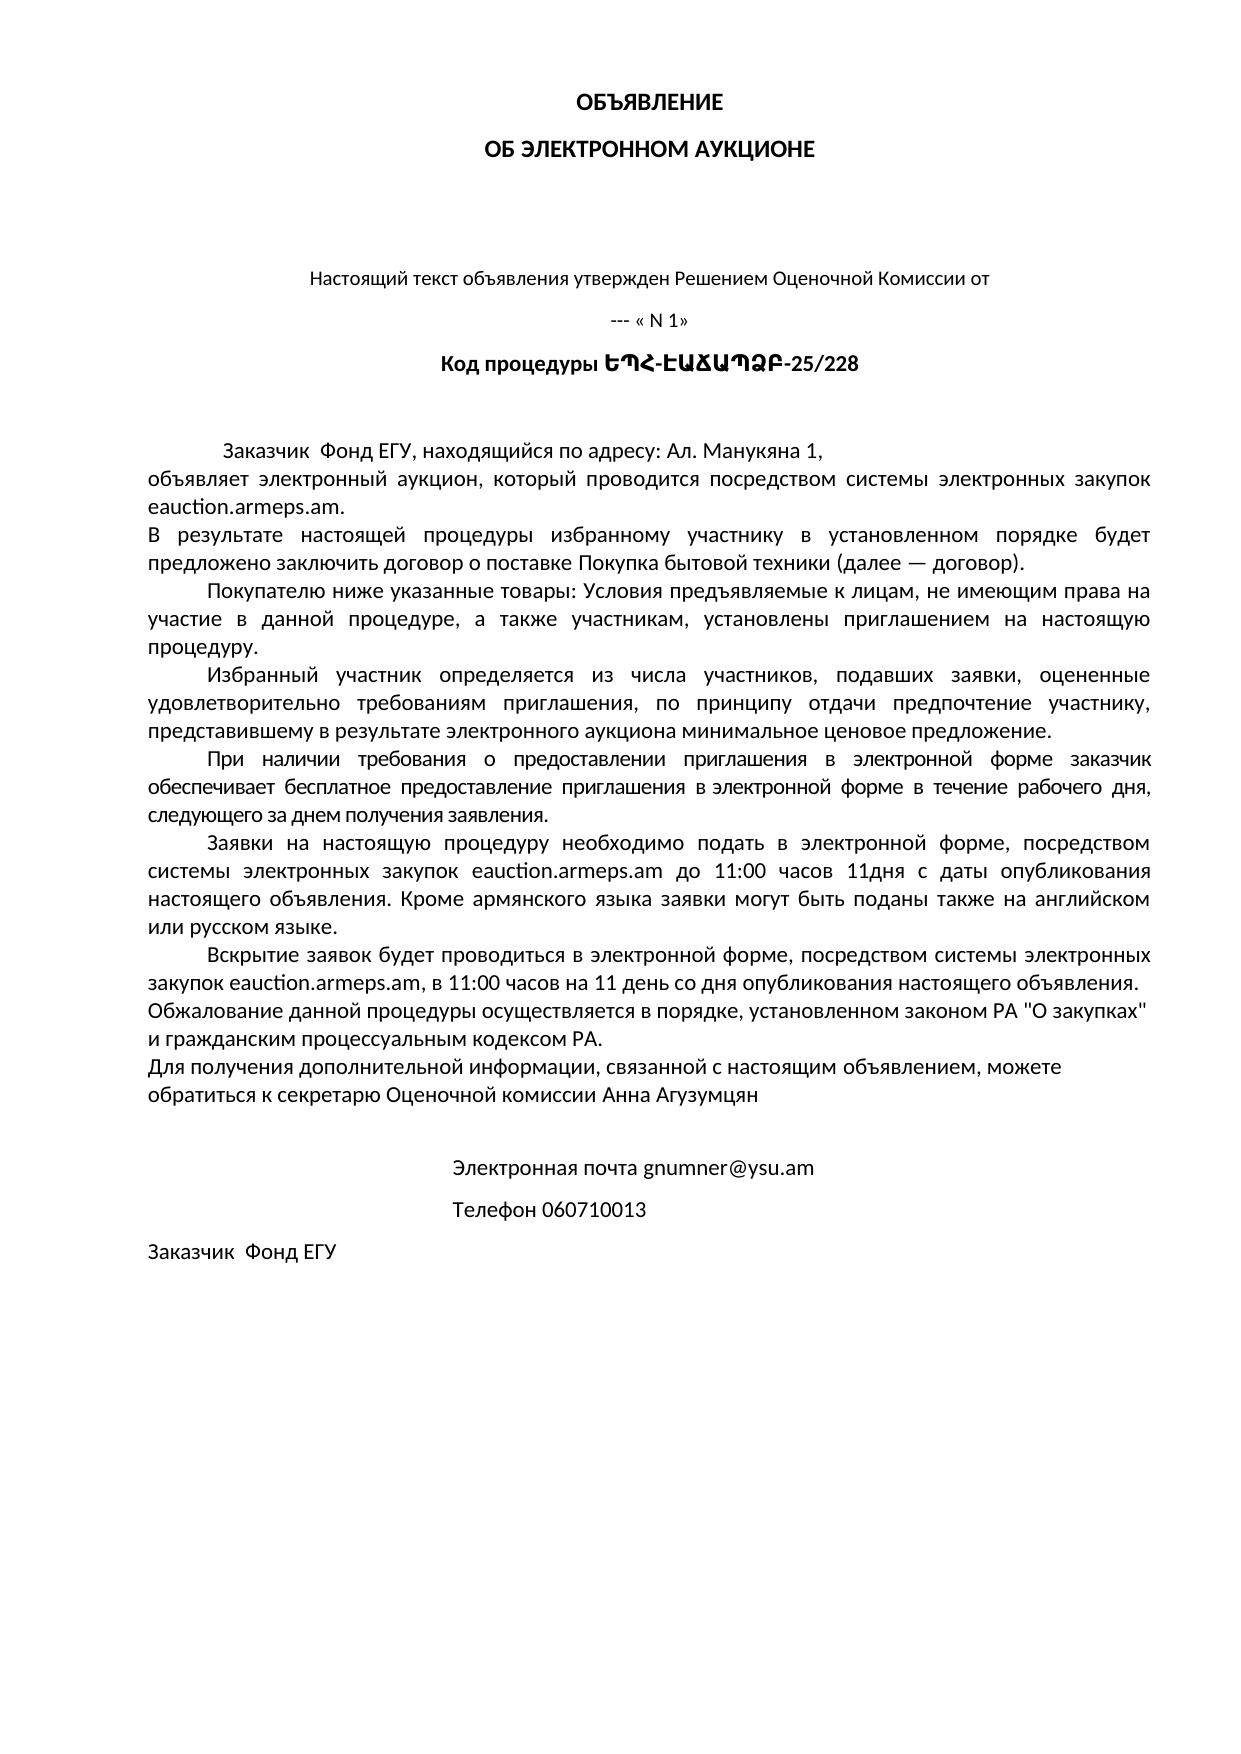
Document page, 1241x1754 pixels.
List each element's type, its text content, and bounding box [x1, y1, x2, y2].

text Заказчик Фонд ЕГУ, находящийся по адресу: Ал. Манукяна 1, [148, 436, 1152, 464]
text Вскрытие заявок будет проводиться в электронной форме, посредством системы электронных закупок eauction.armeps.am, в 11:00 часов на 11 день со дня опубликования настоящего объявления. [148, 940, 1152, 996]
text Обжалование данной процедуры осуществляется в порядке, установленном законом РА "О закупках" и гражданским процессуальным кодексом РА. [148, 996, 1152, 1052]
text Покупателю ниже указанные товары: Условия предъявляемые к лицам, не имеющим права на участие в данной процедуре, а также участникам, установлены приглашением на настоящую процедуру. [148, 576, 1152, 660]
text Для получения дополнительной информации, связанной с настоящим объявлением, можете обратиться к секретарю Оценочной комиссии Анна Агузумцян [148, 1052, 1152, 1108]
text В результате настоящей процедуры избранному участнику в установленном порядке будет предложено заключить договор о поставке Покупка бытовой техники (далее — договор). [148, 520, 1152, 576]
text Заявки на настоящую процедуру необходимо подать в электронной форме, посредством системы электронных закупок eauction.armeps.am до 11:00 часов 11дня с даты опубликования настоящего объявления. Кроме армянского языка заявки могут быть поданы также на английском или русском языке. [148, 828, 1152, 940]
text Настоящий текст объявления утвержден Решением Оценочной Комиссии от [148, 265, 1152, 290]
text Электронная почта gnumner@ysu.am [148, 1153, 1152, 1181]
text объявляет электронный аукцион, который проводится посредством системы электронных закупок eauction.armeps.am. [148, 464, 1152, 520]
text При наличии требования о предоставлении приглашения в электронной форме заказчик обеспечивает бесплатное предоставление приглашения в электронной форме в течение рабочего дня, следующего за днем получения заявления. [148, 744, 1152, 828]
text Телефон 060710013 [148, 1195, 1152, 1223]
text ОБ ЭЛЕКТРОННОМ АУКЦИОНЕ [148, 134, 1152, 164]
text Избранный участник определяется из числа участников, подавших заявки, оцененные удовлетворительно требованиям приглашения, по принципу отдачи предпочтение участнику, представившему в результате электронного аукциона минимальное ценовое предложение. [148, 660, 1152, 744]
text Код процедуры ԵՊՀ-ԷԱՃԱՊՁԲ-25/228 [148, 349, 1152, 377]
text ОБЪЯВЛЕНИЕ [148, 86, 1152, 117]
text Заказчик Фонд ЕГУ [148, 1237, 1152, 1265]
text --- « N 1» [148, 307, 1152, 332]
